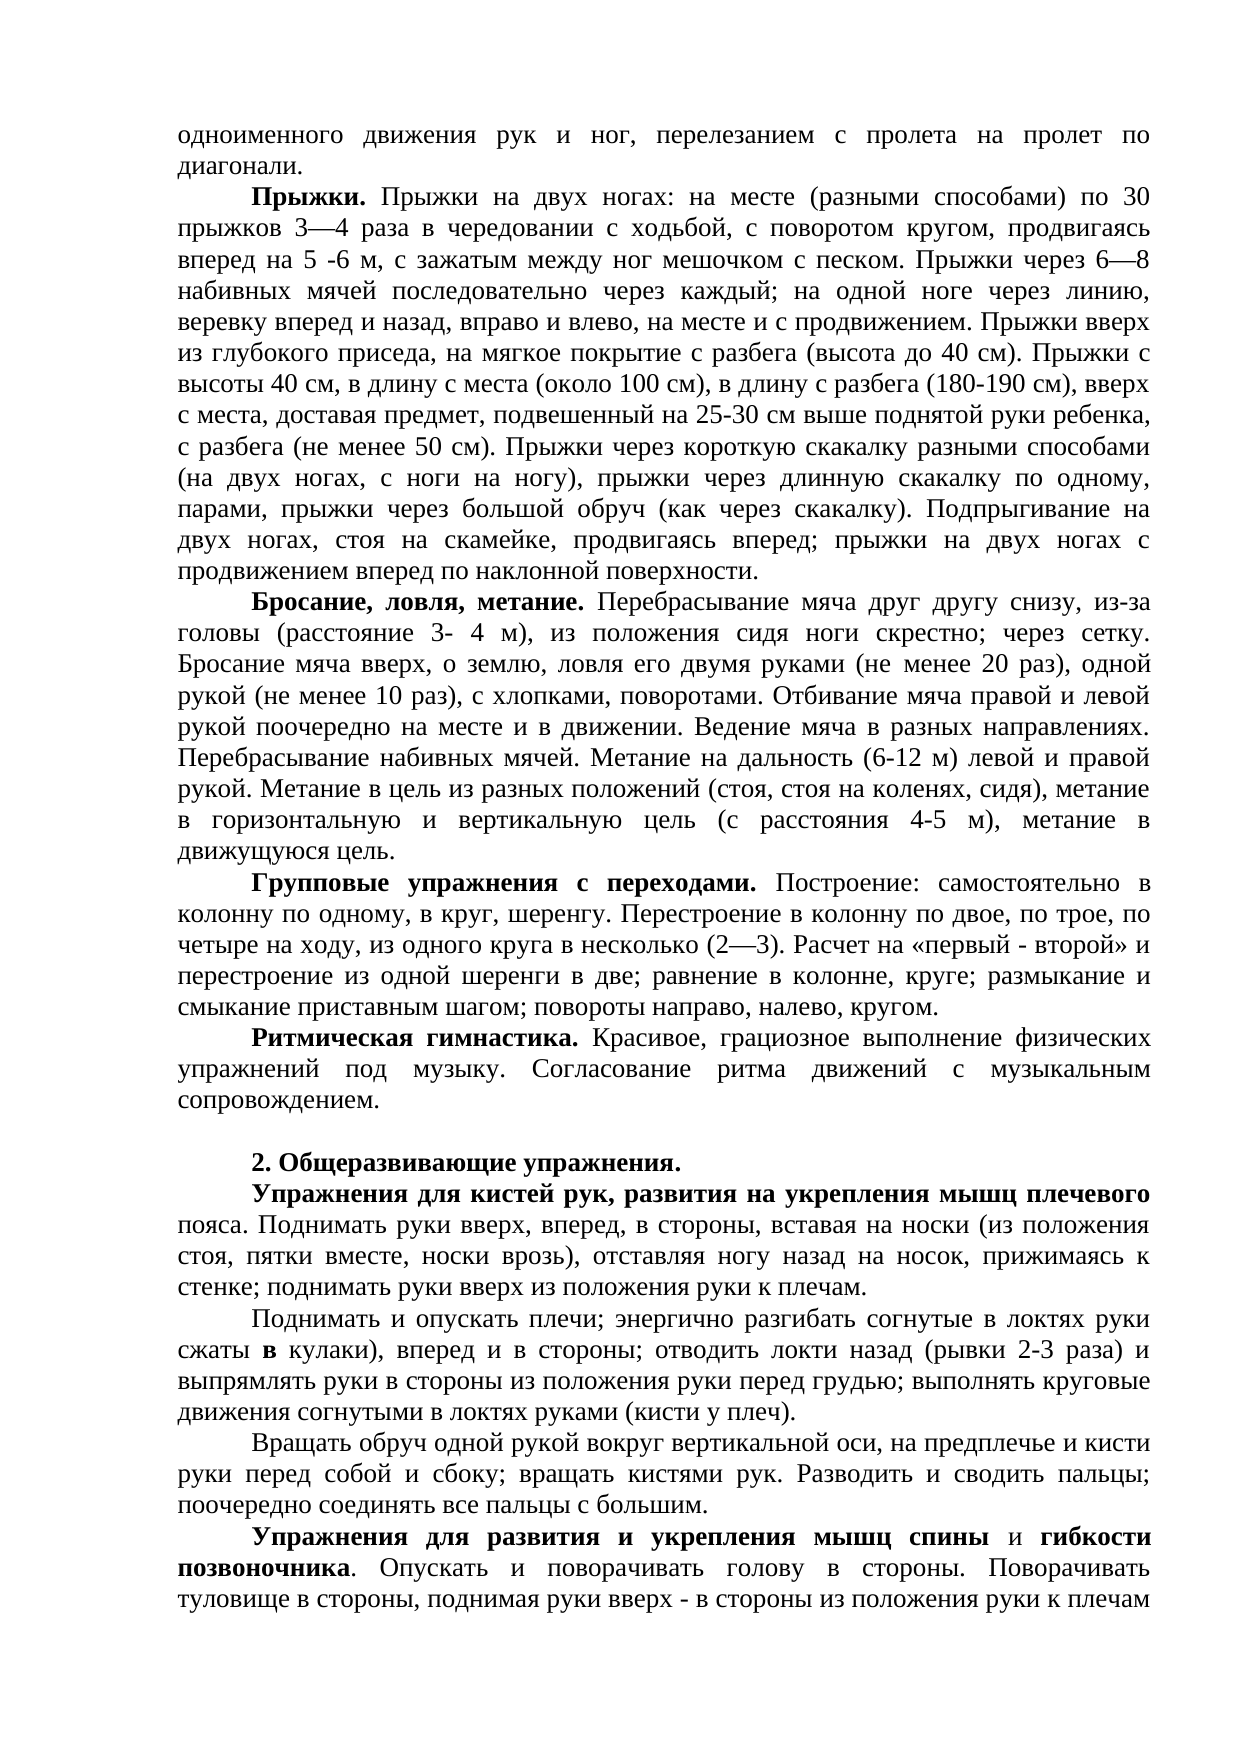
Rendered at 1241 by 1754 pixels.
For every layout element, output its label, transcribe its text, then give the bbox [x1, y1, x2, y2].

text 2. Общеразвивающие упражнения. [177, 1146, 1152, 1177]
text Вращать обруч одной рукой вокруг вертикальной оси, на предплечье и кисти руки перед собой и сбоку; вращать кистями рук. Разводить и сводить пальцы; поочередно соединять все пальцы с большим. [177, 1426, 1152, 1520]
text Ритмическая гимнастика. Красивое, грациозное выполнение физических упражнений под музыку. Согласование ритма движений с музыкальным сопровождением. [177, 1021, 1152, 1115]
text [177, 118, 1152, 180]
text Упражнения для кистей рук, развития на укрепления мышц плечевого пояса. Поднимать руки вверх, вперед, в стороны, вставая на носки (из положения стоя, пятки вместе, носки врозь), отставляя ногу назад на носок, прижимаясь к стенке; поднимать руки вверх из положения руки к плечам. [177, 1177, 1152, 1302]
text Бросание, ловля, метание. Перебрасывание мяча друг другу снизу, из-за головы (расстояние 3- 4 м), из положения сидя ноги скрестно; через сетку. Бросание мяча вверх, о землю, ловля его двумя руками (не менее 20 раз), одной рукой (не менее 10 раз), с хлопками, поворотами. Отбивание мяча правой и левой рукой поочередно на месте и в движении. Ведение мяча в разных направлениях. Перебрасывание набивных мячей. Метание на дальность (6-12 м) левой и правой рукой. Метание в цель из разных положений (стоя, стоя на коленях, сидя), метание в горизонтальную и вертикальную цель (с расстояния 4-5 м), метание в движущуюся цель. [177, 585, 1152, 866]
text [177, 1520, 1152, 1613]
text Групповые упражнения с переходами. Построение: самостоятельно в колонну по одному, в круг, шеренгу. Перестроение в колонну по двое, по трое, по четыре на ходу, из одного круга в несколько (2—3). Расчет на «первый - второй» и перестроение из одной шеренги в две; равнение в колонне, круге; размыкание и смыкание приставным шагом; повороты направо, налево, кругом. [177, 866, 1152, 1021]
text Поднимать и опускать плечи; энергично разгибать согнутые в локтях руки сжаты в кулаки), вперед и в стороны; отводить локти назад (рывки 2-3 раза) и выпрямлять руки в стороны из положения руки перед грудью; выполнять круговые движения согнутыми в локтях руками (кисти у плеч). [177, 1302, 1152, 1426]
text Прыжки. Прыжки на двух ногах: на месте (разными способами) по 30 прыжков 3—4 раза в чередовании с ходьбой, с поворотом кругом, продвигаясь вперед на 5 -6 м, с зажатым между ног мешочком с песком. Прыжки через 6—8 набивных мячей последовательно через каждый; на одной ноге через линию, веревку вперед и назад, вправо и влево, на месте и с продвижением. Прыжки вверх из глубокого приседа, на мягкое покрытие с разбега (высота до 40 см). Прыжки с высоты 40 см, в длину с места (около 100 см), в длину с разбега (180-190 см), вверх с места, доставая предмет, подвешенный на 25-30 см выше поднятой руки ребенка, с разбега (не менее 50 см). Прыжки через короткую скакалку разными способами (на двух ногах, с ноги на ногу), прыжки через длинную скакалку по одному, парами, прыжки через большой обруч (как через скакалку). Подпрыгивание на двух ногах, стоя на скамейке, продвигаясь вперед; прыжки на двух ногах с продвижением вперед по наклонной поверхности. [177, 180, 1152, 585]
